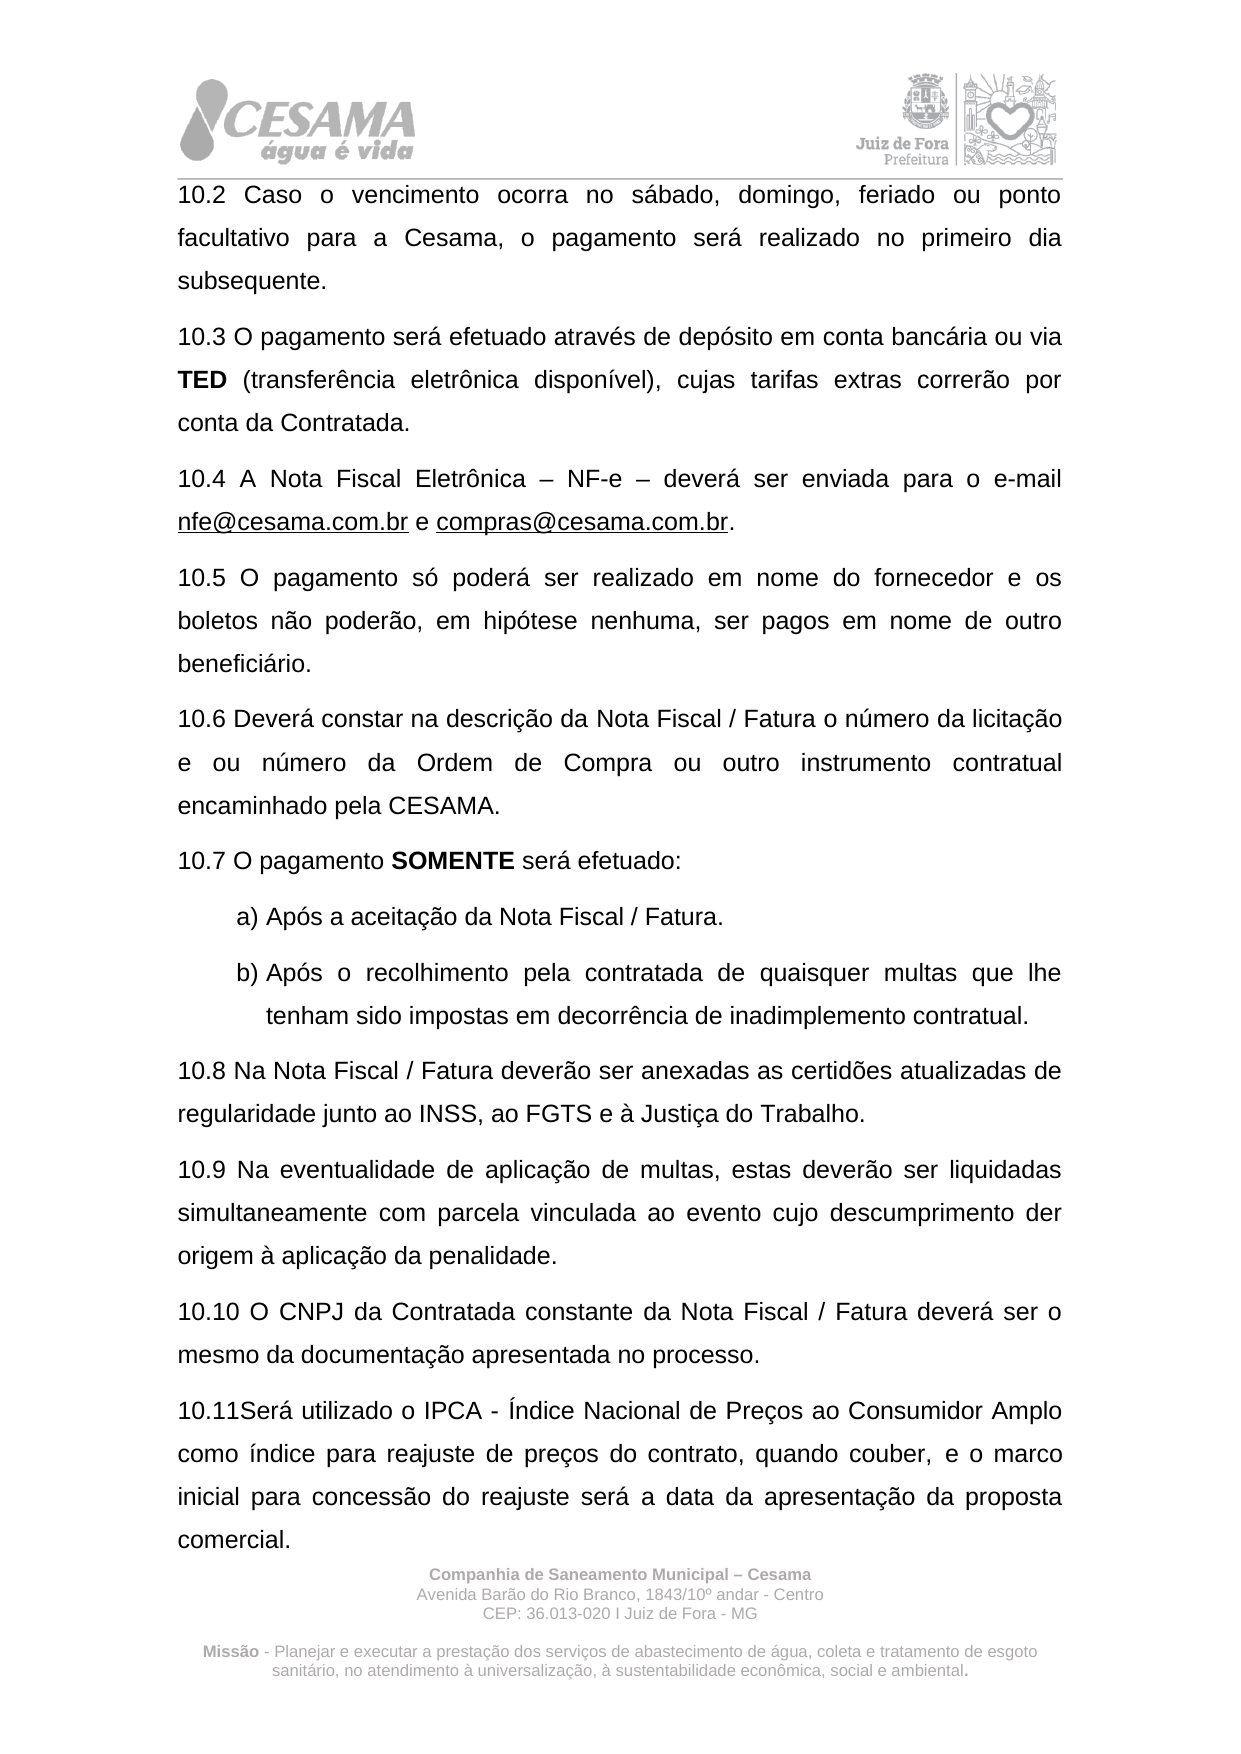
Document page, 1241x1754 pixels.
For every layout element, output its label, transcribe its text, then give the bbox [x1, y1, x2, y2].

list Após o recolhimento pela contratada de quaisquer multas que lhe tenham sido impostas em decorrência de inadimplemento contratual. [236, 957, 1063, 1029]
text 10.8 Na Nota Fiscal / Fatura deverão ser anexadas as certidões atualizadas de regularidade junto ao INSS, ao FGTS e à Justiça do Trabalho. [177, 1056, 1063, 1128]
text 10.2 Caso o vencimento ocorra no sábado, domingo, feriado ou ponto facultativo para a Cesama, o pagamento será realizado no primeiro dia subsequente. [177, 180, 1063, 295]
list Após a aceitação da Nota Fiscal / Fatura. [236, 902, 1063, 931]
text 10.4 A Nota Fiscal Eletrônica – NF-e – deverá ser enviada para o e-mail nfe@cesama.com.br e compras@cesama.com.br. [177, 464, 1063, 536]
text 10.9 Na eventualidade de aplicação de multas, estas deverão ser liquidadas simultaneamente com parcela vinculada ao evento cujo descumprimento der origem à aplicação da penalidade. [177, 1155, 1063, 1270]
text 10.3 O pagamento será efetuado através de depósito em conta bancária ou via TED (transferência eletrônica disponível), cujas tarifas extras correrão por conta da Contratada. [177, 322, 1063, 437]
picture [177, 73, 1064, 180]
text 10.7 O pagamento SOMENTE será efetuado: [177, 846, 1063, 875]
text 10.5 O pagamento só poderá ser realizado em nome do fornecedor e os boletos não poderão, em hipótese nenhuma, ser pagos em nome de outro beneficiário. [177, 562, 1063, 677]
text 10.11Será utilizado o IPCA - Índice Nacional de Preços ao Consumidor Amplo como índice para reajuste de preços do contrato, quando couber, e o marco inicial para concessão do reajuste será a data da apresentação da proposta comercial. [177, 1396, 1063, 1554]
text 10.6 Deverá constar na descrição da Nota Fiscal / Fatura o número da licitação e ou número da Ordem de Compra ou outro instrumento contratual encaminhado pela CESAMA. [177, 704, 1063, 819]
text 10.10 O CNPJ da Contratada constante da Nota Fiscal / Fatura deverá ser o mesmo da documentação apresentada no processo. [177, 1297, 1063, 1369]
